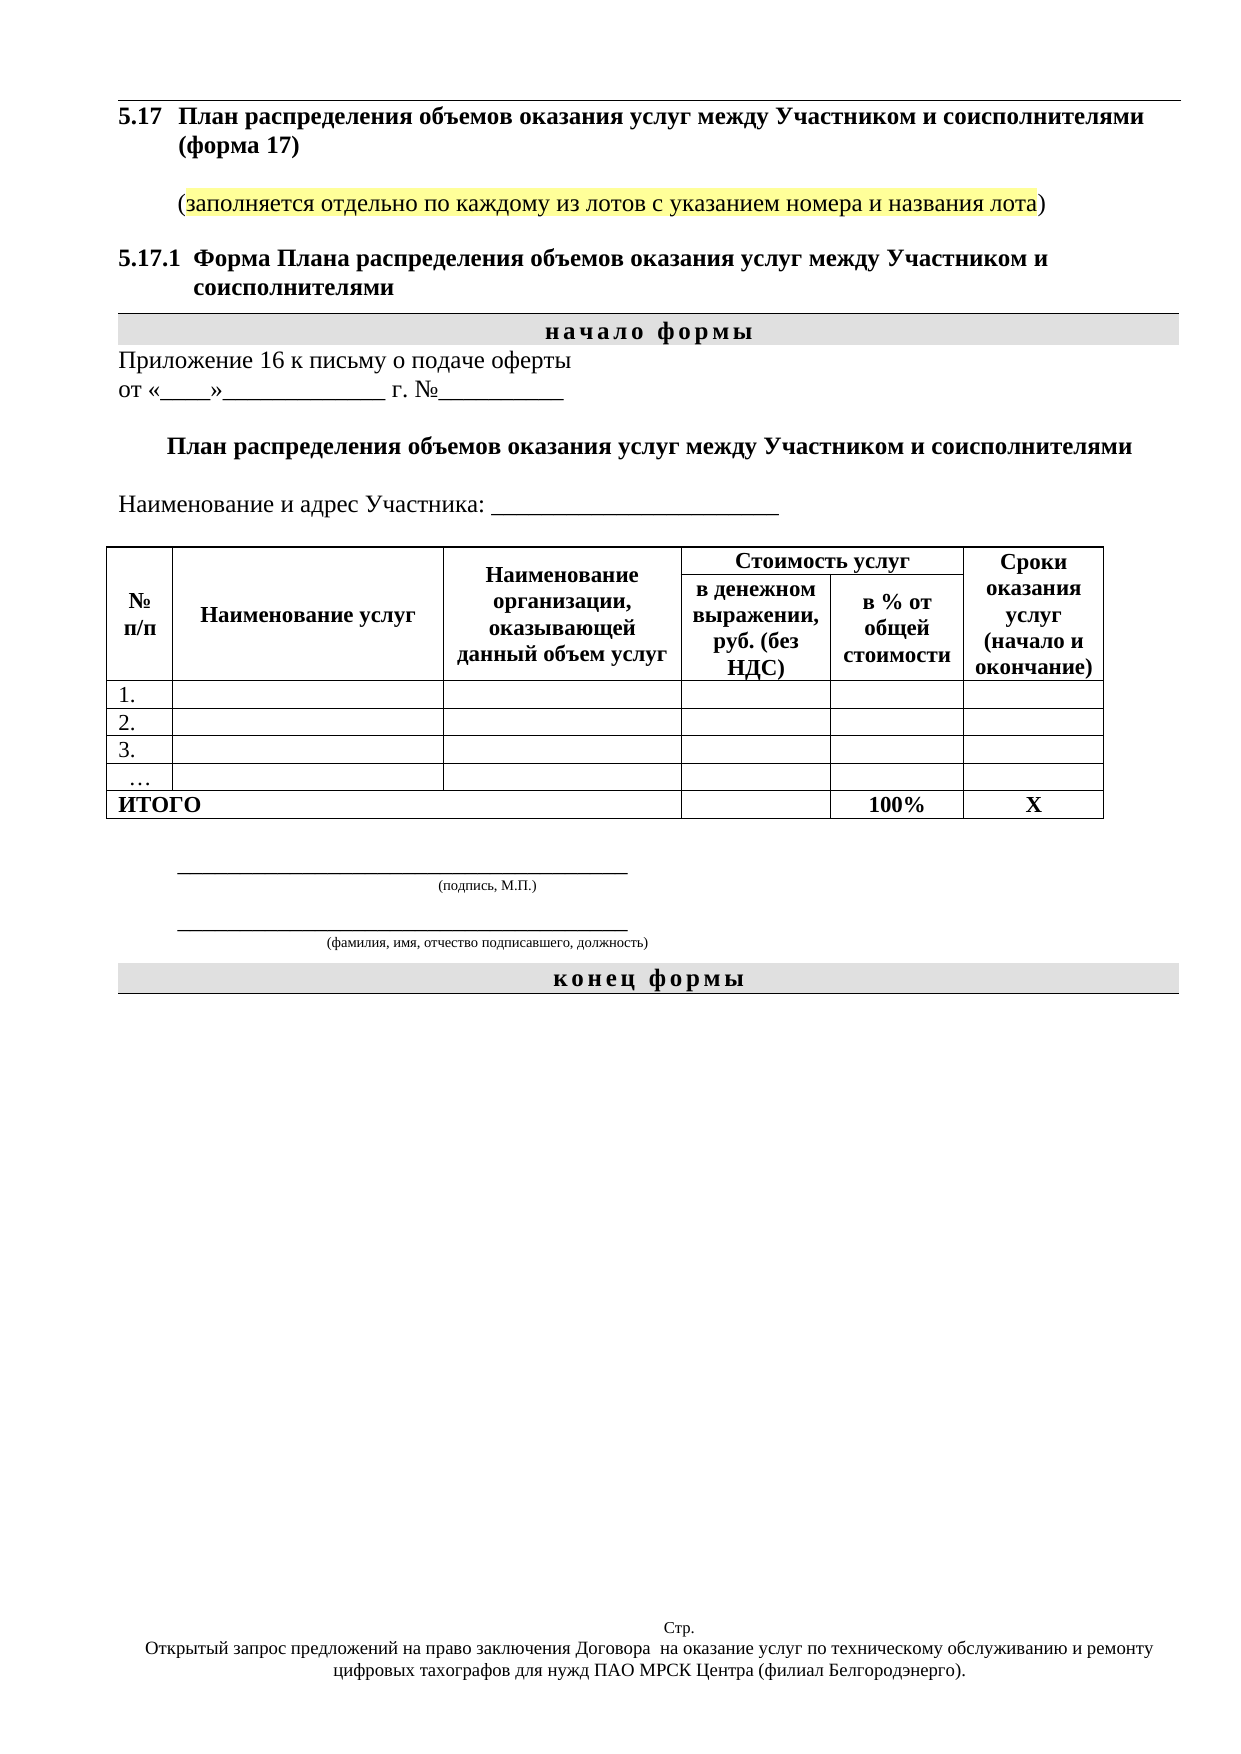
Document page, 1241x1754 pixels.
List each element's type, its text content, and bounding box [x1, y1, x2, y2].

table_cell … [107, 764, 172, 790]
table_cell [964, 709, 1103, 735]
table_cell [831, 736, 963, 762]
text Наименование и адрес Участника: _______________________ [118, 489, 1181, 518]
table_cell [444, 709, 681, 735]
text конец формы [118, 963, 1179, 993]
text начало формы [118, 314, 1179, 345]
table_cell Х [964, 791, 1103, 818]
table_header Наименование услуг [173, 548, 443, 680]
table_cell [444, 736, 681, 762]
table_cell [173, 764, 443, 790]
table_cell [173, 736, 443, 762]
table_cell [964, 736, 1103, 762]
text План распределения объемов оказания услуг между Участником и соисполнителями [118, 431, 1181, 460]
text (фамилия, имя, отчество подписавшего, должность) [118, 934, 797, 963]
table_header Стоимость услуг [682, 548, 963, 574]
text Приложение 16 к письму о подаче оферты от «____»_____________ г. №__________ [118, 345, 1181, 403]
subtitle План распределения объемов оказания услуг между Участником и соисполнителями (форма 17) [118, 101, 1181, 158]
table_cell [682, 736, 830, 762]
table_cell [682, 681, 830, 708]
text (подпись, М.П.) [118, 876, 797, 905]
table_cell [444, 764, 681, 790]
table_cell ИТОГО [107, 791, 681, 818]
table_cell [107, 736, 172, 762]
table_cell [173, 709, 443, 735]
table_cell [964, 764, 1103, 790]
table_cell [831, 681, 963, 708]
table_cell в % от общей стоимости [831, 575, 963, 680]
table_cell [831, 709, 963, 735]
text ____________________________________ [118, 848, 1181, 876]
table_cell [682, 709, 830, 735]
table_cell 100% [831, 791, 963, 818]
table_cell [682, 764, 830, 790]
table_cell [831, 764, 963, 790]
table_cell [107, 681, 172, 708]
table_cell [444, 681, 681, 708]
table_cell [964, 681, 1103, 708]
table_header № п/п [107, 548, 172, 680]
table_cell [107, 709, 172, 735]
table_cell [682, 791, 830, 818]
table_cell в денежном выражении, руб. (без НДС) [682, 575, 830, 680]
text ____________________________________ [118, 905, 1181, 934]
table_cell [173, 681, 443, 708]
table_header Сроки оказания услуг (начало и окончание) [964, 548, 1103, 680]
subtitle Форма Плана распределения объемов оказания услуг между Участником и соисполнителями [118, 243, 1181, 301]
table_header Наименование организации, оказывающей данный объем услуг [444, 548, 681, 680]
